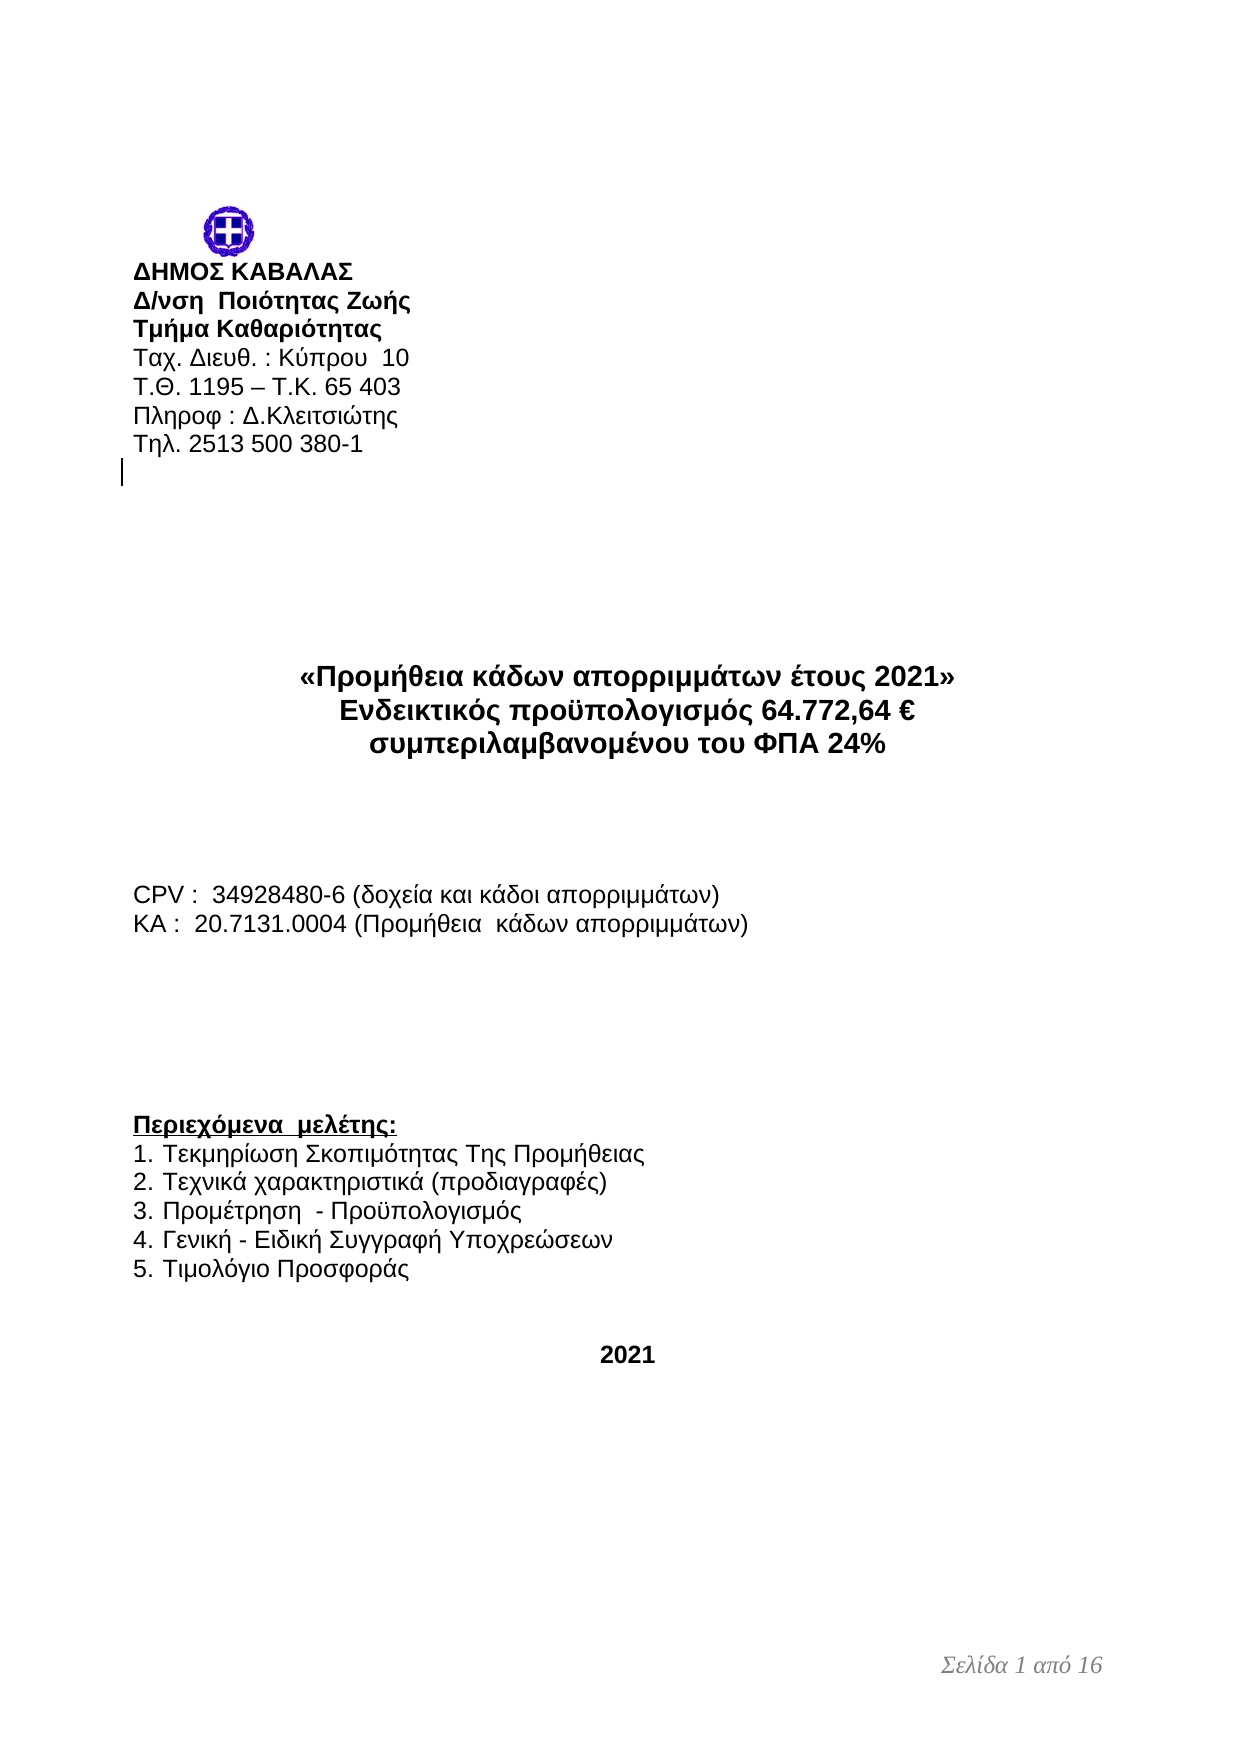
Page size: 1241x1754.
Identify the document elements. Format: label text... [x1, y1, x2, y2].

picture [202, 204, 255, 257]
text Δ/νση Ποιότητας Ζωής [133, 286, 1122, 314]
subtitle ΔΗΜΟΣ ΚΑΒΑΛΑΣ [133, 257, 1122, 286]
subtitle 2021 [133, 1340, 1122, 1369]
list Τεκμηρίωση Σκοπιμότητας Της Προμήθειας [133, 1139, 1122, 1167]
list Γενική - Ειδική Συγγραφή Υποχρεώσεων [133, 1225, 1122, 1254]
list Προμέτρηση - Προϋπολογισμός [133, 1196, 1122, 1225]
subtitle Τηλ. 2513 500 380-1 [133, 429, 1122, 458]
subtitle ΚΑ : 20.7131.0004 (Προμήθεια κάδων απορριμμάτων) [133, 909, 1122, 937]
text Περιεχόμενα μελέτης: [133, 1110, 1122, 1139]
subtitle CPV : 34928480-6 (δοχεία και κάδοι απορριμμάτων) [133, 880, 1122, 909]
text Πληροφ : Δ.Κλειτσιώτης [133, 401, 1122, 429]
subtitle συμπεριλαμβανομένου του ΦΠΑ 24% [133, 726, 1122, 759]
text Ταχ. Διευθ. : Κύπρου 10 [133, 343, 1122, 372]
list Τιμολόγιο Προσφοράς [133, 1254, 1122, 1282]
text Τ.Θ. 1195 – Τ.Κ. 65 403 [133, 372, 1122, 401]
subtitle Ενδεικτικός προϋπολογισμός 64.772,64 € [133, 692, 1122, 726]
text Τμήμα Καθαριότητας [133, 314, 1122, 343]
subtitle «Προμήθεια κάδων απορριμμάτων έτους 2021» [133, 659, 1122, 692]
list Τεχνικά χαρακτηριστικά (προδιαγραφές) [133, 1167, 1122, 1196]
